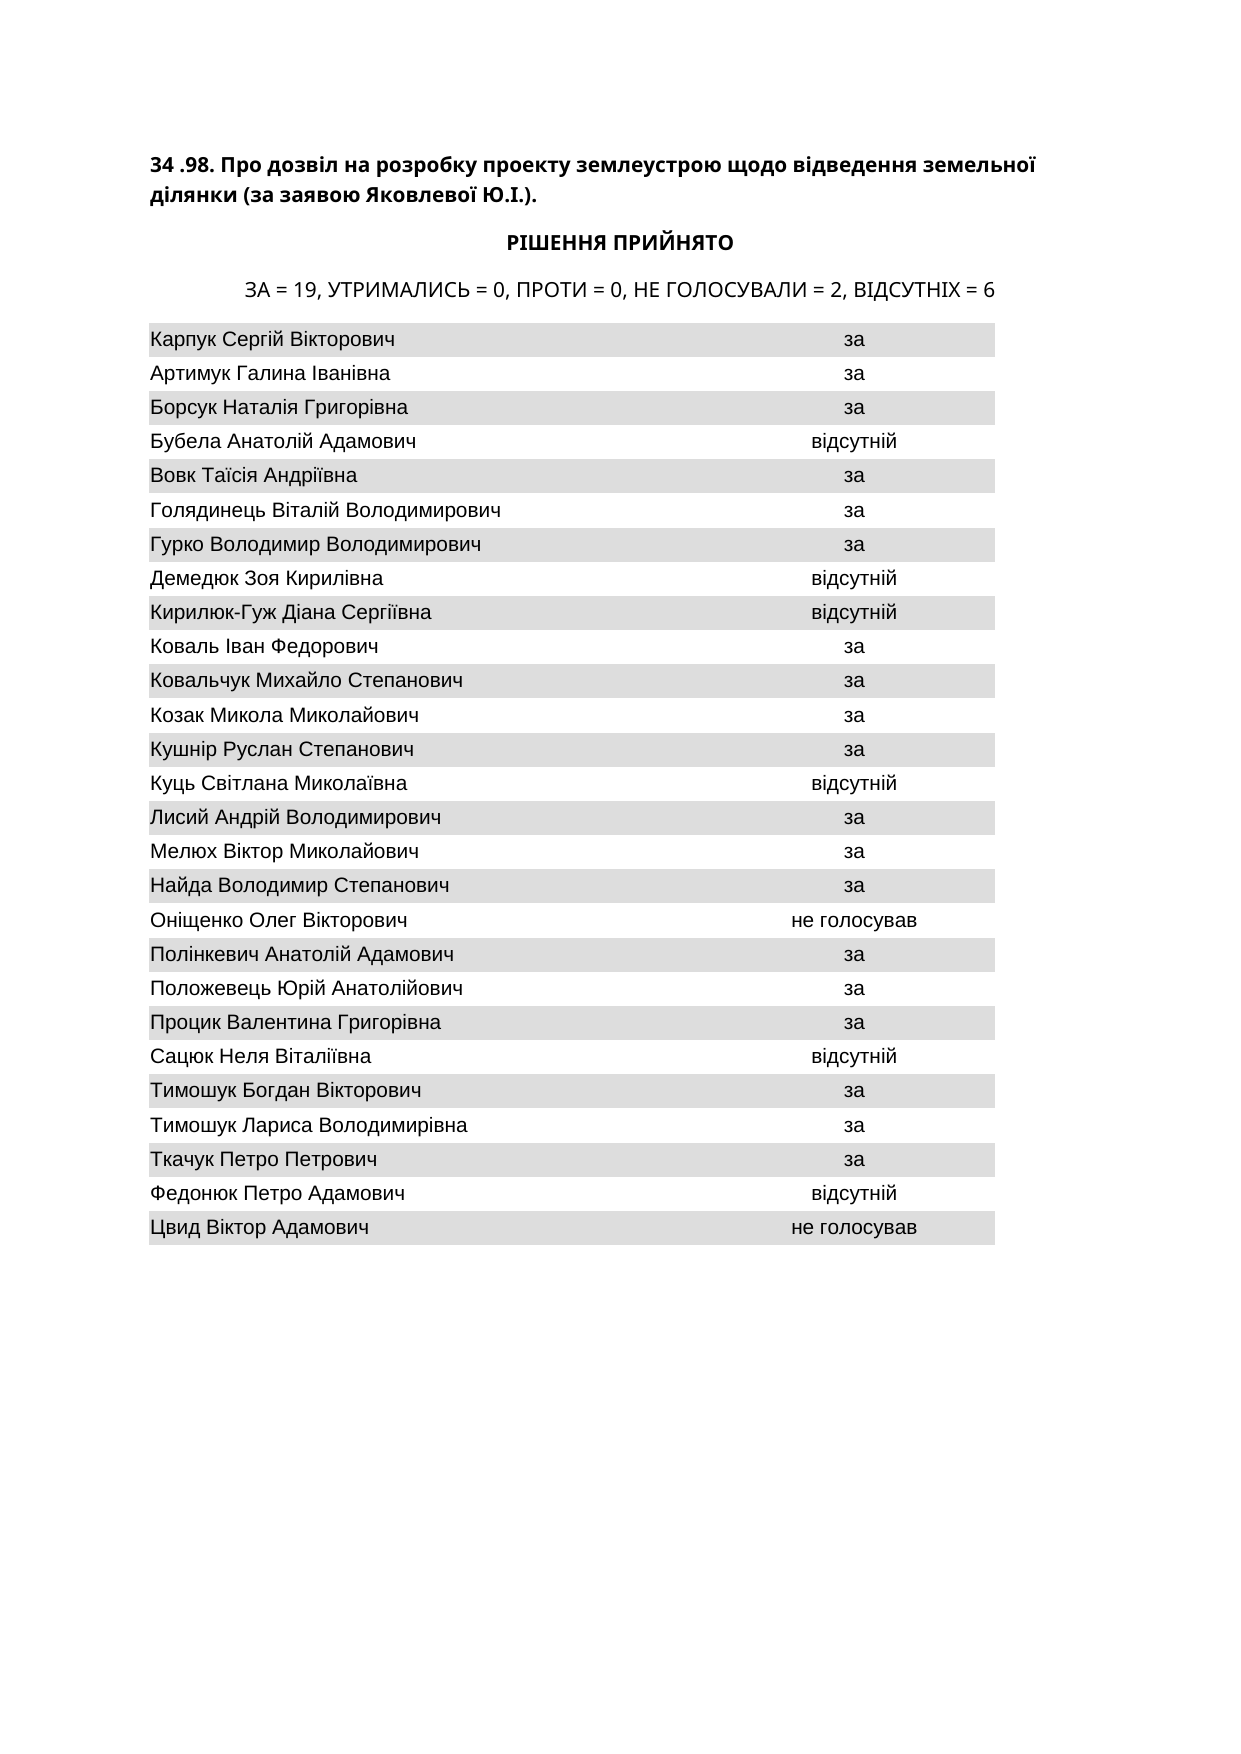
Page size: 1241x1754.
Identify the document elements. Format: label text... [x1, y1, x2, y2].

text РІШЕННЯ ПРИЙНЯТО [150, 228, 1090, 256]
table_cell за [713, 1006, 995, 1040]
table_cell за [713, 869, 995, 903]
table_cell Полінкевич Анатолій Адамович [149, 938, 713, 972]
table_cell Голядинець Віталій Володимирович [149, 493, 713, 527]
table_cell Ткачук Петро Петрович [149, 1143, 713, 1177]
table_cell Козак Микола Миколайович [149, 698, 713, 732]
table_cell Лисий Андрій Володимирович [149, 801, 713, 835]
table_cell за [713, 1074, 995, 1108]
table_cell за [713, 972, 995, 1006]
table_cell Гурко Володимир Володимирович [149, 528, 713, 562]
table_cell відсутній [713, 767, 995, 801]
table_cell за [713, 528, 995, 562]
table_cell за [713, 1143, 995, 1177]
table_cell за [713, 630, 995, 664]
table_cell не голосував [713, 1211, 995, 1245]
table_cell за [713, 801, 995, 835]
table_cell відсутній [713, 562, 995, 596]
table_cell Тимошук Богдан Вікторович [149, 1074, 713, 1108]
table_cell Федонюк Петро Адамович [149, 1177, 713, 1211]
table_cell відсутній [713, 596, 995, 630]
table_cell за [713, 1108, 995, 1142]
table_cell Кирилюк-Гуж Діана Сергіївна [149, 596, 713, 630]
text 34 .98. Про дозвіл на розробку проекту землеустрою щодо відведення земельної ділянки (за заявою Яковлевої Ю.І.). [150, 150, 1090, 209]
table_cell за [713, 698, 995, 732]
table_header Карпук Сергій Вікторович [149, 323, 713, 357]
table_cell Цвид Віктор Адамович [149, 1211, 713, 1245]
table_cell Борсук Наталія Григорівна [149, 391, 713, 425]
table_cell Тимошук Лариса Володимирівна [149, 1108, 713, 1142]
table_cell Найда Володимир Степанович [149, 869, 713, 903]
table_cell Артимук Галина Іванівна [149, 357, 713, 391]
table_cell Демедюк Зоя Кирилівна [149, 562, 713, 596]
table_cell Положевець Юрій Анатолійович [149, 972, 713, 1006]
table_cell Куць Світлана Миколаївна [149, 767, 713, 801]
table_cell Процик Валентина Григорівна [149, 1006, 713, 1040]
table_cell Ковальчук Михайло Степанович [149, 664, 713, 698]
table_cell Кушнір Руслан Степанович [149, 733, 713, 767]
table_cell відсутній [713, 1177, 995, 1211]
table_cell за [713, 493, 995, 527]
table_cell Вовк Таїсія Андріївна [149, 459, 713, 493]
table_header за [713, 323, 995, 357]
table_cell Бубела Анатолій Адамович [149, 425, 713, 459]
table_cell за [713, 835, 995, 869]
table_cell за [713, 733, 995, 767]
table_cell за [713, 459, 995, 493]
table_cell Мелюх Віктор Миколайович [149, 835, 713, 869]
text ЗА = 19, УТРИМАЛИСЬ = 0, ПРОТИ = 0, НЕ ГОЛОСУВАЛИ = 2, ВІДСУТНІХ = 6 [150, 275, 1090, 304]
table_cell за [713, 938, 995, 972]
table_cell відсутній [713, 425, 995, 459]
table_cell за [713, 391, 995, 425]
table_cell не голосував [713, 903, 995, 937]
table_cell відсутній [713, 1040, 995, 1074]
table_cell Коваль Іван Федорович [149, 630, 713, 664]
table_cell Оніщенко Олег Вікторович [149, 903, 713, 937]
table_cell за [713, 664, 995, 698]
table_cell Сацюк Неля Віталіївна [149, 1040, 713, 1074]
table_cell за [713, 357, 995, 391]
